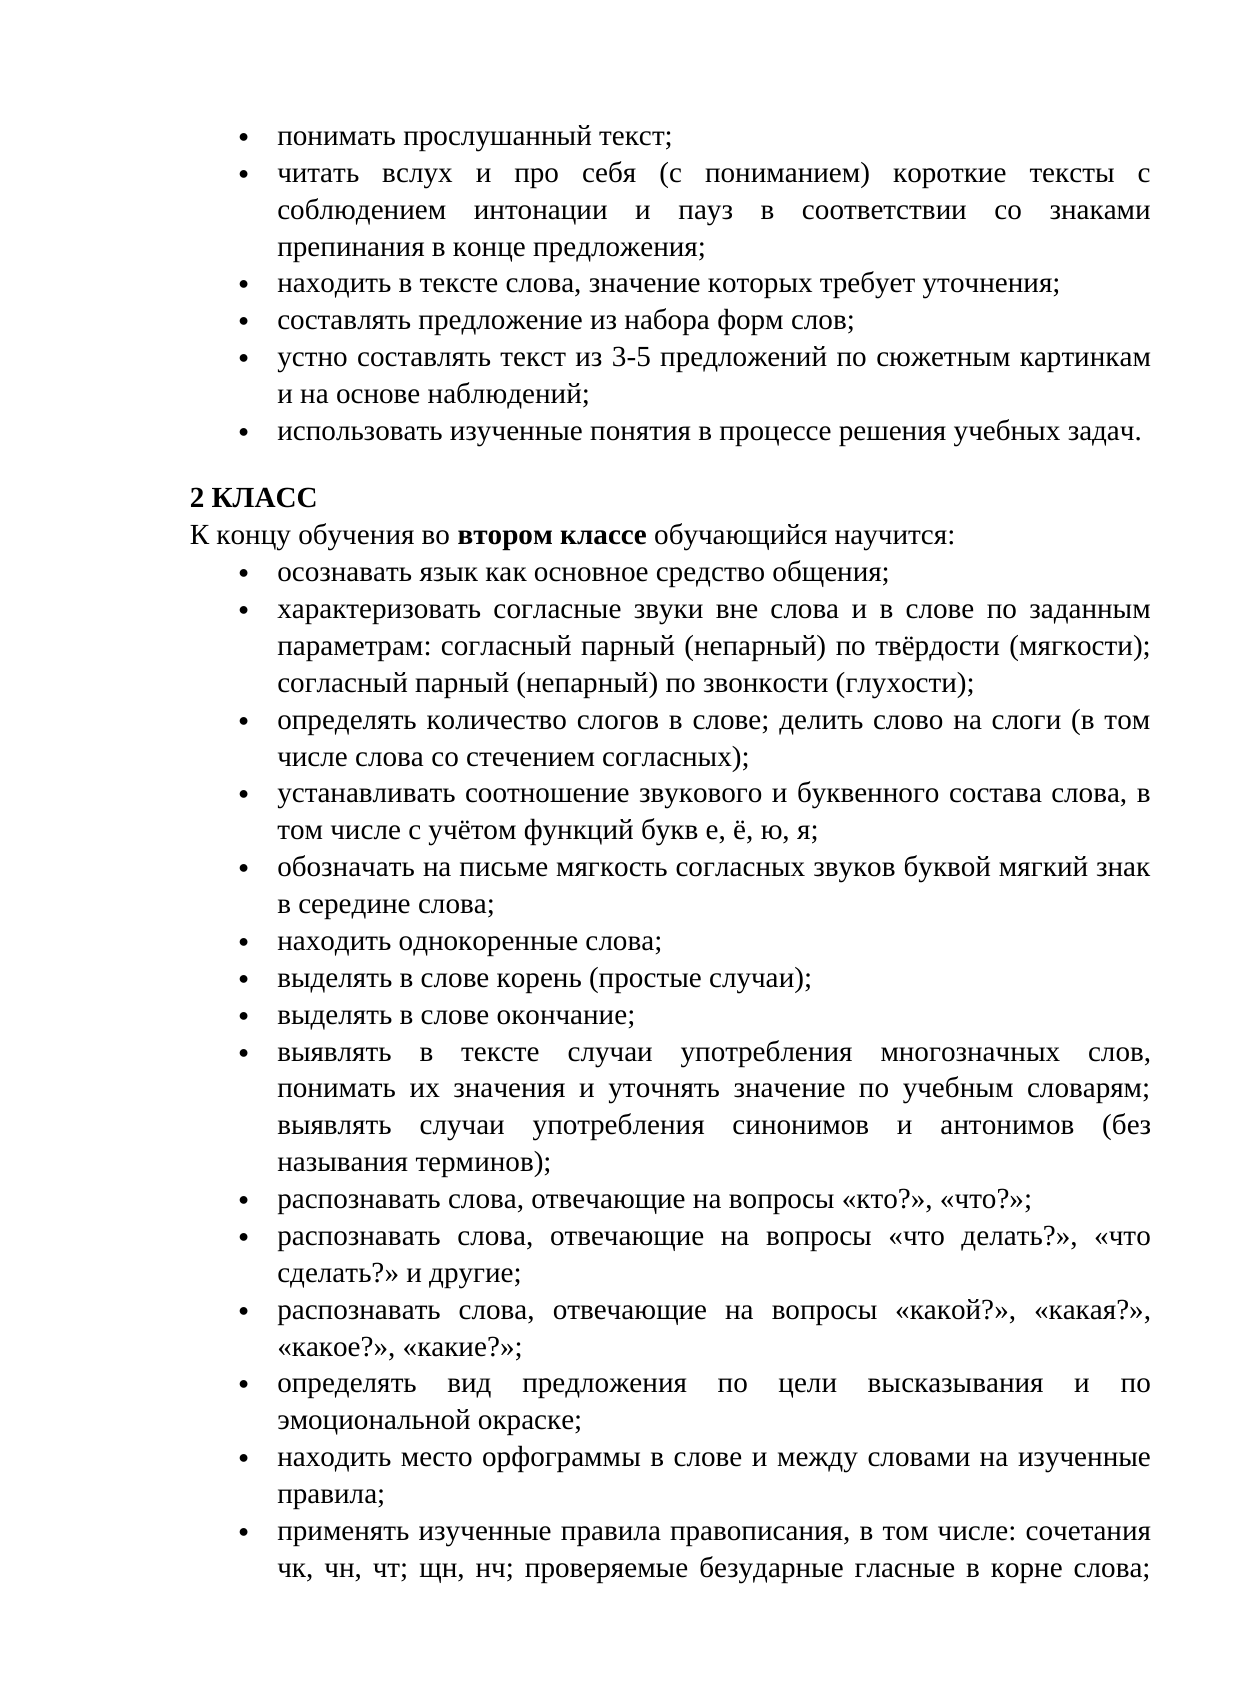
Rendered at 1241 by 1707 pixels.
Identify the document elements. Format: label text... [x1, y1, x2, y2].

list определять количество слогов в слове; делить слово на слоги (в том числе слова со стечением согласных); [239, 702, 1152, 772]
list распознавать слова, отвечающие на вопросы «кто?», «что?»; [239, 1181, 1152, 1215]
list выявлять в тексте случаи употребления многозначных слов, понимать их значения и уточнять значение по учебным словарям; выявлять случаи употребления синонимов и антонимов (без называния терминов); [239, 1034, 1152, 1178]
list распознавать слова, отвечающие на вопросы «какой?», «какая?», «какое?», «какие?»; [239, 1292, 1152, 1362]
list устно составлять текст из 3-5 предложений по сюжетным картинкам и на основе наблюдений; [239, 339, 1152, 410]
text К концу обучения во втором классе обучающийся научится: [189, 517, 1152, 551]
list характеризовать согласные звуки вне слова и в слове по заданным параметрам: согласный парный (непарный) по твёрдости (мягкости); согласный парный (непарный) по звонкости (глухости); [239, 591, 1152, 698]
list находить однокоренные слова; [239, 923, 1152, 957]
text 2 КЛАСС [189, 481, 1152, 514]
list устанавливать соотношение звукового и буквенного состава слова, в том числе с учётом функций букв е, ё, ю, я; [239, 776, 1152, 846]
list обозначать на письме мягкость согласных звуков буквой мягкий знак в середине слова; [239, 849, 1152, 920]
list составлять предложение из набора форм слов; [239, 302, 1152, 336]
list находить место орфограммы в слове и между словами на изученные правила; [239, 1439, 1152, 1510]
list находить в тексте слова, значение которых требует уточнения; [239, 266, 1152, 299]
list выделять в слове корень (простые случаи); [239, 960, 1152, 993]
list использовать изученные понятия в процессе решения учебных задач. [239, 413, 1152, 447]
list читать вслух и про себя (с пониманием) короткие тексты с соблюдением интонации и пауз в соответствии со знаками препинания в конце предложения; [239, 155, 1152, 262]
list определять вид предложения по цели высказывания и по эмоциональной окраске; [239, 1366, 1152, 1436]
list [239, 1513, 1152, 1583]
list осознавать язык как основное средство общения; [239, 554, 1152, 588]
list выделять в слове окончание; [239, 997, 1152, 1030]
list распознавать слова, отвечающие на вопросы «что делать?», «что сделать?» и другие; [239, 1218, 1152, 1288]
list понимать прослушанный текст; [239, 118, 1152, 152]
